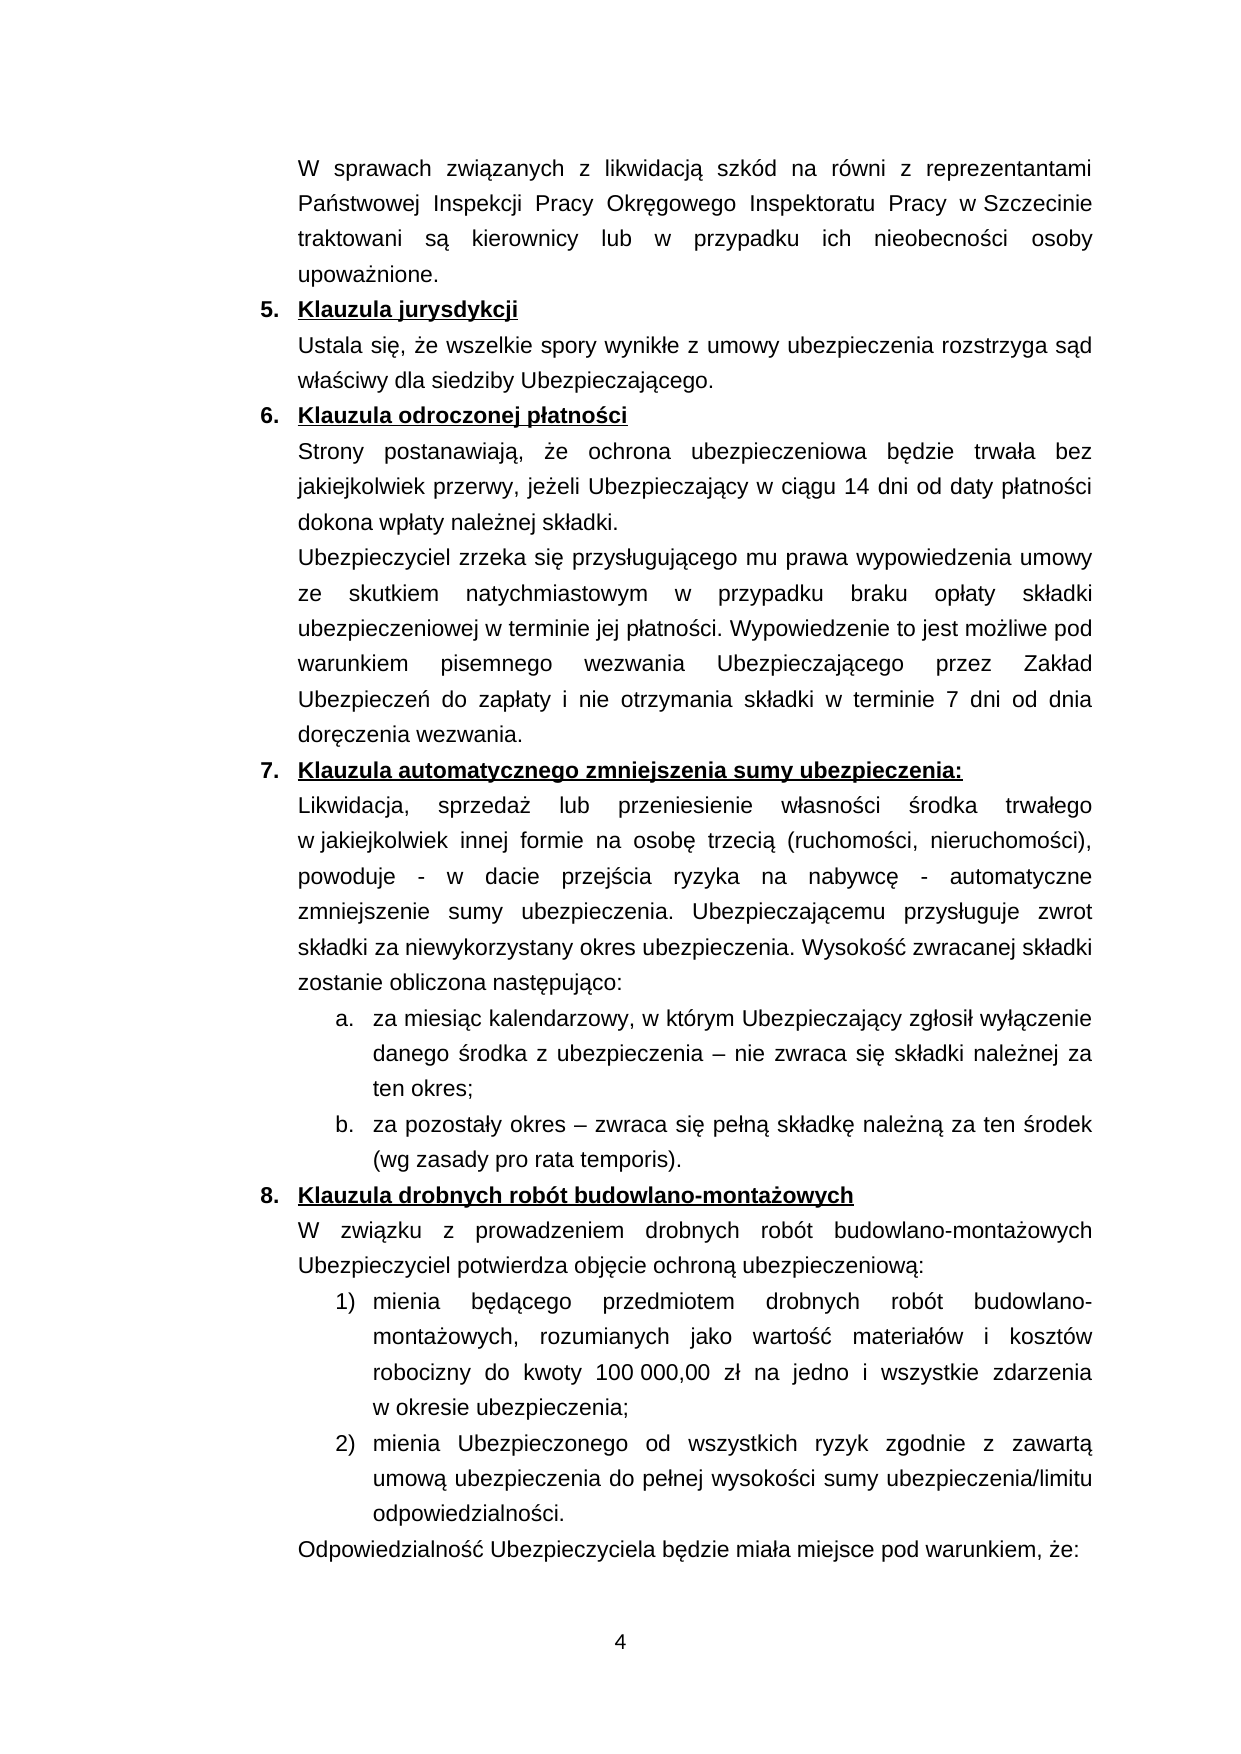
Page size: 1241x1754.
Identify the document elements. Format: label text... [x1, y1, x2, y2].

list mienia będącego przedmiotem drobnych robót budowlano-montażowych, rozumianych jako wartość materiałów i kosztów robocizny do kwoty 100 000,00 zł na jedno i wszystkie zdarzenia w okresie ubezpieczenia; [335, 1281, 1093, 1423]
text W sprawach związanych z likwidacją szkód na równi z reprezentantami Państwowej Inspekcji Pracy Okręgowego Inspektoratu Pracy w Szczecinie traktowani są kierownicy lub w przypadku ich nieobecności osoby upoważnione. [298, 148, 1093, 289]
list za pozostały okres – zwraca się pełną składkę należną za ten środek (wg zasady pro rata temporis). [335, 1104, 1093, 1175]
text Likwidacja, sprzedaż lub przeniesienie własności środka trwałego w jakiejkolwiek innej formie na osobę trzecią (ruchomości, nieruchomości), powoduje - w dacie przejścia ryzyka na nabywcę - automatyczne zmniejszenie sumy ubezpieczenia. Ubezpieczającemu przysługuje zwrot składki za niewykorzystany okres ubezpieczenia. Wysokość zwracanej składki zostanie obliczona następująco: [298, 785, 1093, 998]
text Ustala się, że wszelkie spory wynikłe z umowy ubezpieczenia rozstrzyga sąd właściwy dla siedziby Ubezpieczającego. [298, 325, 1093, 396]
text Strony postanawiają, że ochrona ubezpieczeniowa będzie trwała bez jakiejkolwiek przerwy, jeżeli Ubezpieczający w ciągu 14 dni od daty płatności dokona wpłaty należnej składki. [298, 431, 1093, 537]
list Klauzula automatycznego zmniejszenia sumy ubezpieczenia: [260, 750, 1093, 785]
list za miesiąc kalendarzowy, w którym Ubezpieczający zgłosił wyłączenie danego środka z ubezpieczenia – nie zwraca się składki należnej za ten okres; [335, 998, 1093, 1104]
text Ubezpieczyciel zrzeka się przysługującego mu prawa wypowiedzenia umowy ze skutkiem natychmiastowym w przypadku braku opłaty składki ubezpieczeniowej w terminie jej płatności. Wypowiedzenie to jest możliwe pod warunkiem pisemnego wezwania Ubezpieczającego przez Zakład Ubezpieczeń do zapłaty i nie otrzymania składki w terminie 7 dni od dnia doręczenia wezwania. [298, 537, 1093, 750]
list mienia Ubezpieczonego od wszystkich ryzyk zgodnie z zawartą umową ubezpieczenia do pełnej wysokości sumy ubezpieczenia/limitu odpowiedzialności. [335, 1423, 1093, 1529]
list Klauzula drobnych robót budowlano-montażowych [260, 1175, 1093, 1210]
text Odpowiedzialność Ubezpieczyciela będzie miała miejsce pod warunkiem, że: [298, 1529, 1093, 1564]
list Klauzula jurysdykcji [260, 289, 1093, 325]
list Klauzula odroczonej płatności [260, 396, 1093, 431]
text W związku z prowadzeniem drobnych robót budowlano-montażowych Ubezpieczyciel potwierdza objęcie ochroną ubezpieczeniową: [298, 1210, 1093, 1281]
